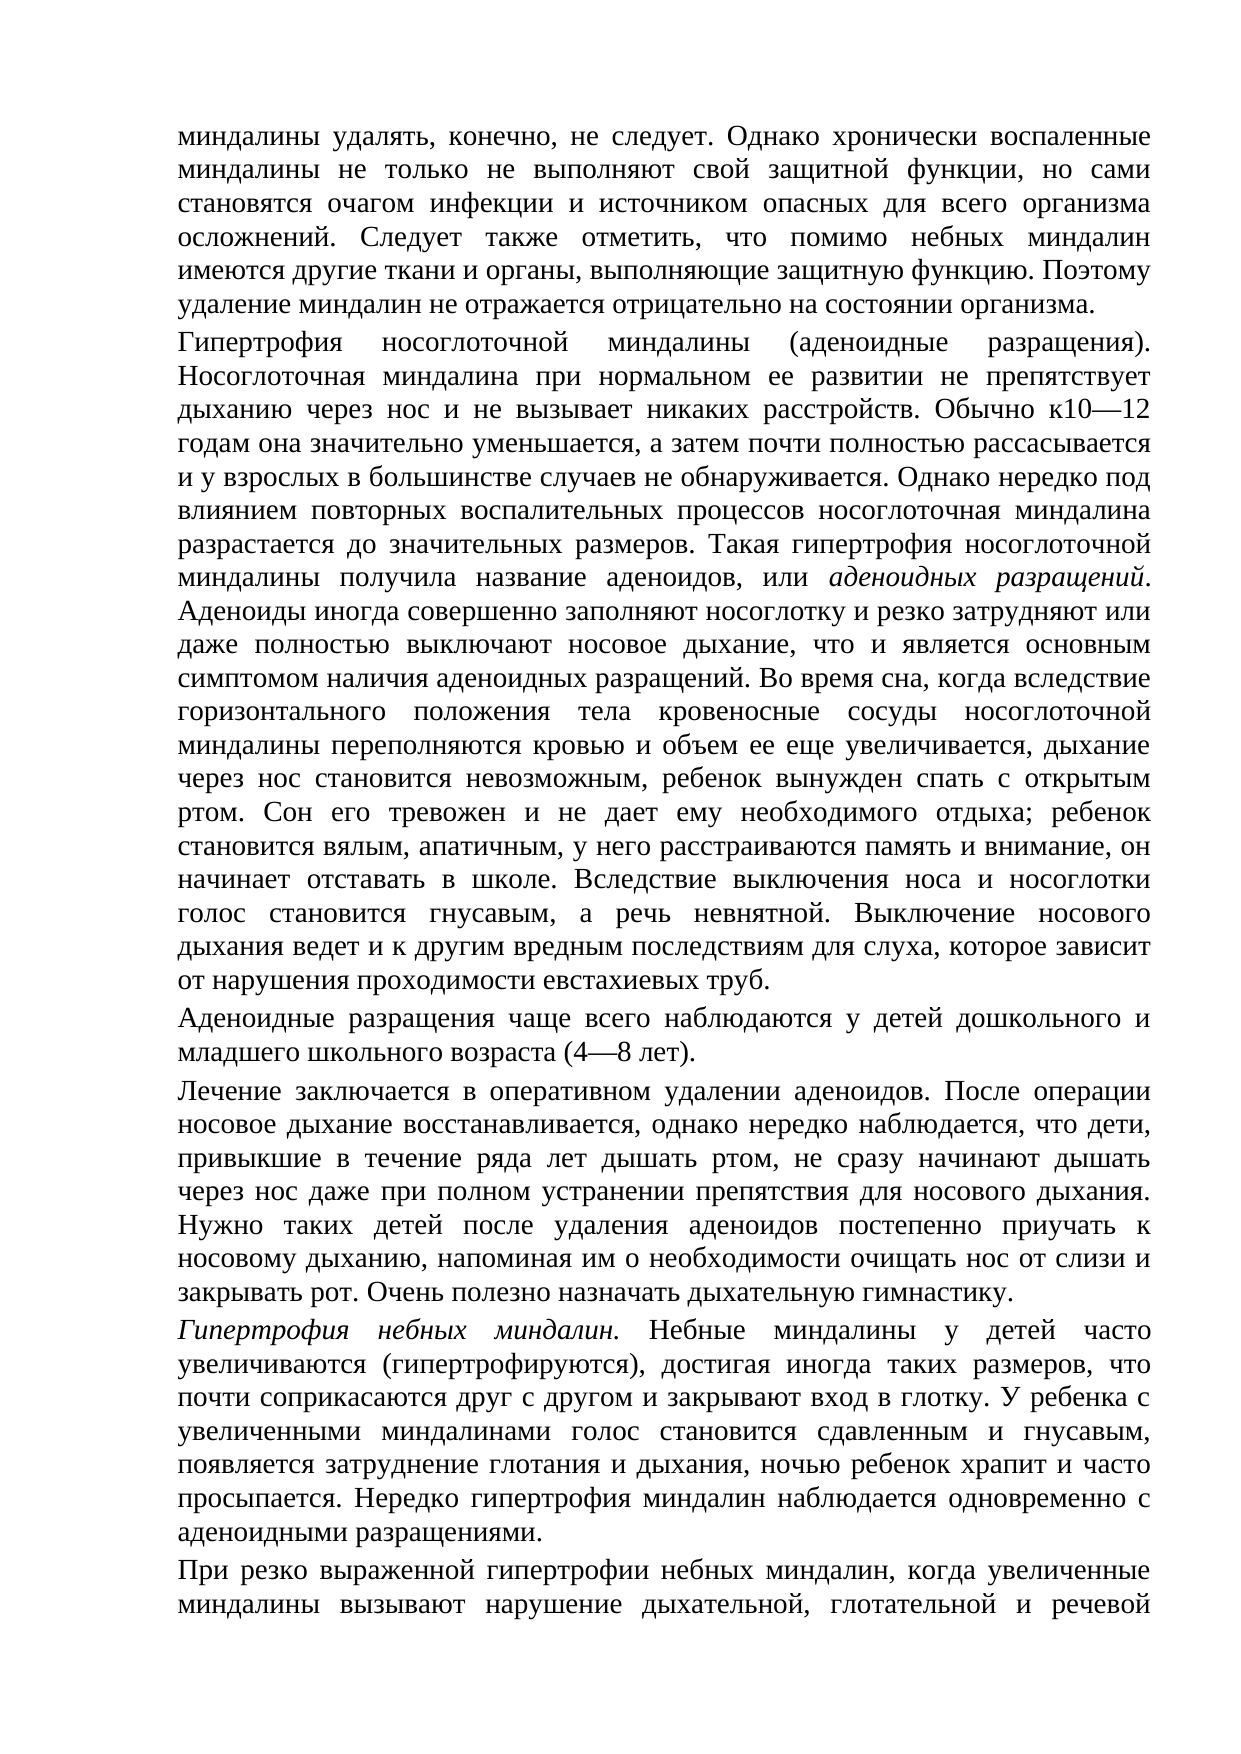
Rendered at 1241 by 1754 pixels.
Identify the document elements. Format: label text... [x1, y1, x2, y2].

text Гипертрофия носоглоточной миндалины (аденоидные разращения). Носоглоточная миндалина при нормальном ее развитии не препятствует дыханию через нос и не вызывает никаких расстройств. Обычно к10—12 годам она значительно уменьшается, а затем почти полностью рассасывается и у взрослых в большинстве случаев не обнаруживается. Однако нередко под влиянием повторных воспалительных процессов носоглоточная миндалина разрастается до значительных размеров. Такая гипертрофия носоглоточной миндалины получила название аденоидов, или аденоидных разращений. Аденоиды иногда совершенно заполняют носоглотку и резко затрудняют или даже полностью выключают носовое дыхание, что и является основным симптомом наличия аденоидных разращений. Во время сна, когда вследствие горизонтального положения тела кровеносные сосуды носоглоточной миндалины переполняются кровью и объем ее еще увеличивается, дыхание через нос становится невозможным, ребенок вынужден спать с открытым ртом. Сон его тревожен и не дает ему необходимого отдыха; ребенок становится вялым, апатичным, у него расстраиваются память и внимание, он начинает отставать в школе. Вследствие выключения носа и носоглотки голос становится гнусавым, а речь невнятной. Выключение носового дыхания ведет и к другим вредным последствиям для слуха, которое зависит от нарушения проходимости евстахиевых труб. [177, 324, 1152, 995]
text Лечение заключается в оперативном удалении аденоидов. После операции носовое дыхание восстанавливается, однако нередко наблюдается, что дети, привыкшие в течение ряда лет дышать ртом, не сразу начинают дышать через нос даже при полном устранении препятствия для носового дыхания. Нужно таких детей после удаления аденоидов постепенно приучать к носовому дыханию, напоминая им о необходимости очищать нос от слизи и закрывать рот. Очень полезно назначать дыхательную гимнастику. [177, 1073, 1152, 1307]
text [177, 118, 1152, 319]
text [177, 1552, 1152, 1619]
text Гипертрофия небных миндалин. Небные миндалины у детей часто увеличиваются (гипертрофируются), достигая иногда таких размеров, что почти соприкасаются друг с другом и закрывают вход в глотку. У ребенка с увеличенными миндалинами голос становится сдавленным и гнусавым, появляется затруднение глотания и дыхания, ночью ребенок храпит и часто просыпается. Нередко гипертрофия миндалин наблюдается одновременно с аденоидными разращениями. [177, 1312, 1152, 1547]
text Аденоидные разращения чаще всего наблюдаются у детей дошкольного и младшего школьного возраста (4—8 лет). [177, 1000, 1152, 1067]
